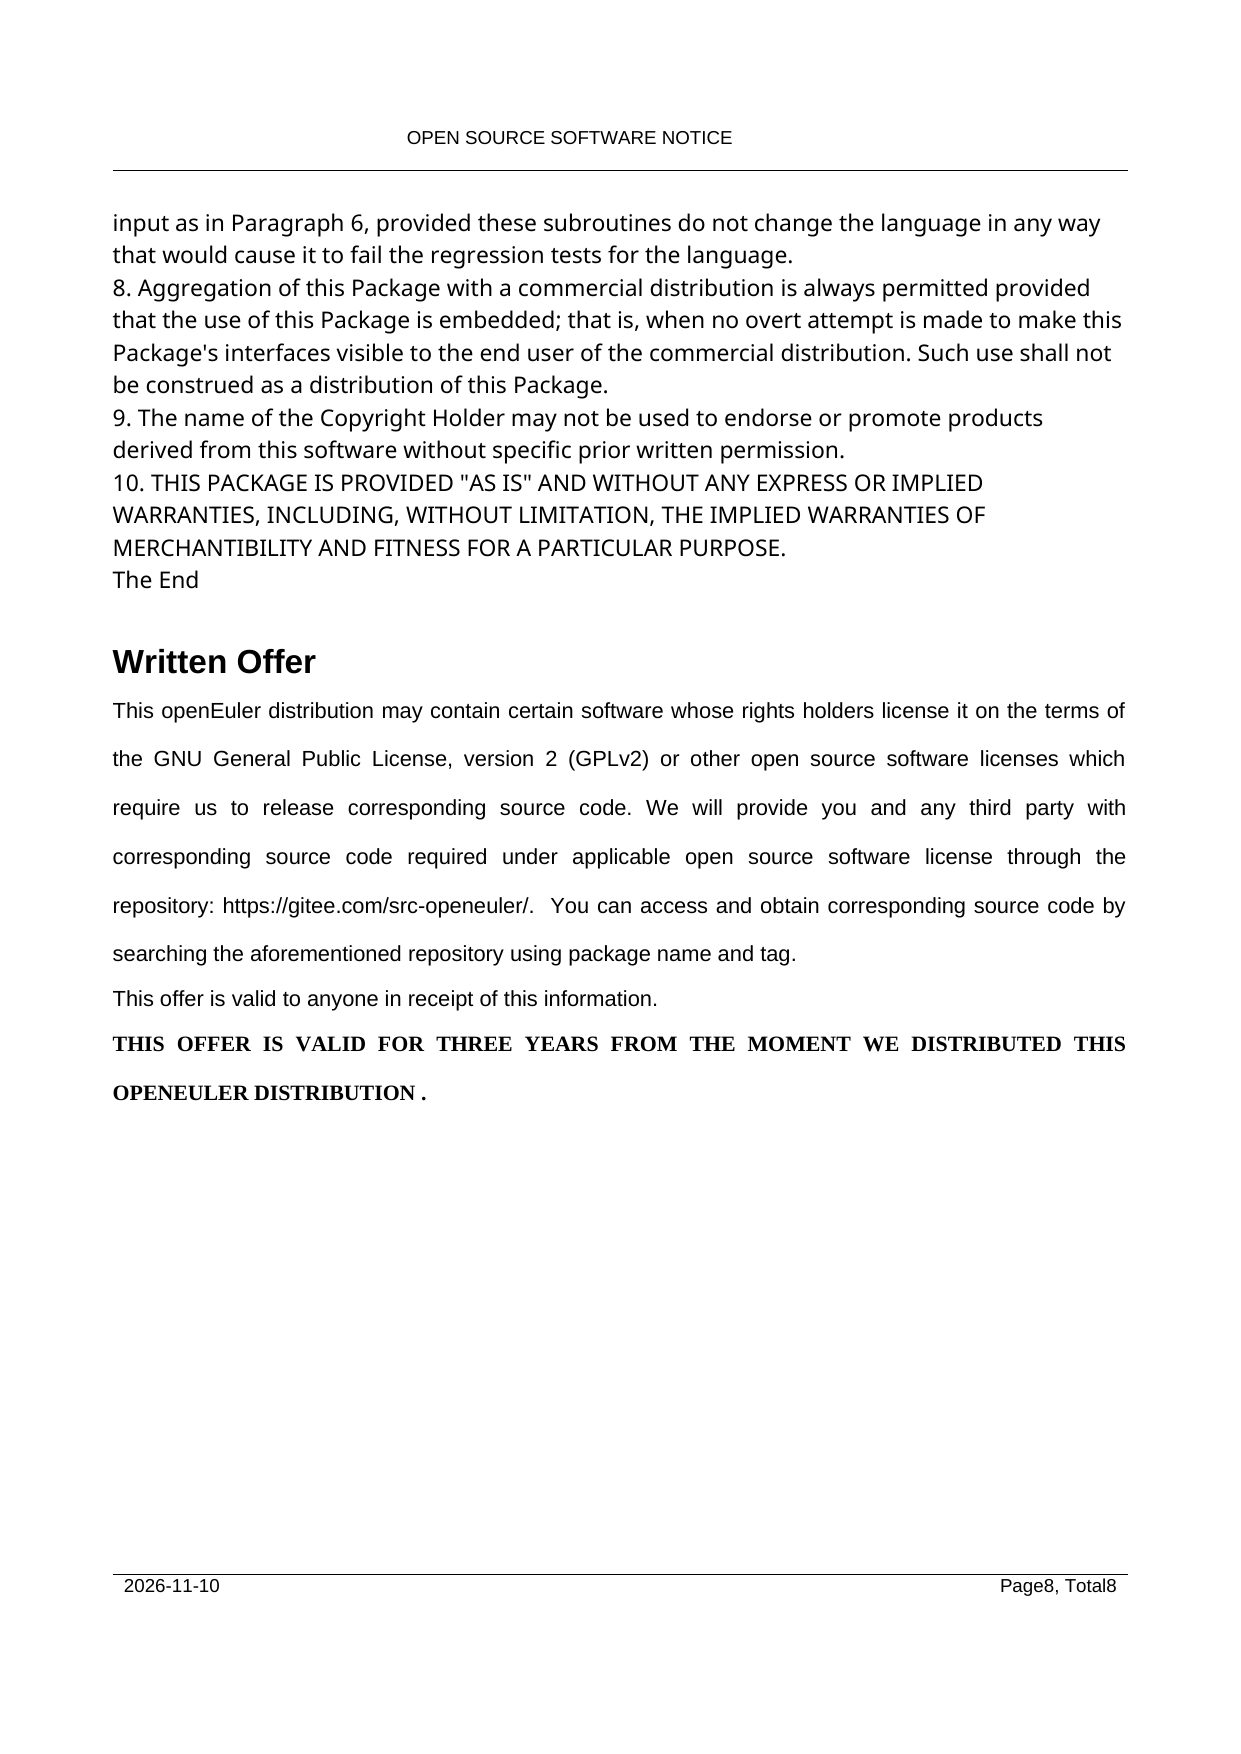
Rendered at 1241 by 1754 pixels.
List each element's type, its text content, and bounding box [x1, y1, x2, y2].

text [112, 206, 1128, 271]
text This offer is valid to anyone in receipt of this information. [112, 983, 1128, 1015]
text 8. Aggregation of this Package with a commercial distribution is always permitted provided that the use of this Package is embedded; that is, when no overt attempt is made to make this Package's interfaces visible to the end user of the commercial distribution. Such use shall not be construed as a distribution of this Package. [112, 271, 1128, 401]
text The End [112, 564, 1128, 596]
text This openEuler distribution may contain certain software whose rights holders license it on the terms of the GNU General Public License, version 2 (GPLv2) or other open source software licenses which require us to release corresponding source code. We will provide you and any third party with corresponding source code required under applicable open source software license through the repository: https://gitee.com/src-openeuler/. You can access and obtain corresponding source code by searching the aforementioned repository using package name and tag. [112, 694, 1128, 970]
text 10. THIS PACKAGE IS PROVIDED "AS IS" AND WITHOUT ANY EXPRESS OR IMPLIED WARRANTIES, INCLUDING, WITHOUT LIMITATION, THE IMPLIED WARRANTIES OF MERCHANTIBILITY AND FITNESS FOR A PARTICULAR PURPOSE. [112, 466, 1128, 564]
text 9. The name of the Copyright Holder may not be used to endorse or promote products derived from this software without specific prior written permission. [112, 401, 1128, 466]
text Written Offer [112, 629, 1128, 694]
text THIS OFFER IS VALID FOR THREE YEARS FROM THE MOMENT WE DISTRIBUTED THIS OPENEULER DISTRIBUTION . [112, 1028, 1128, 1109]
